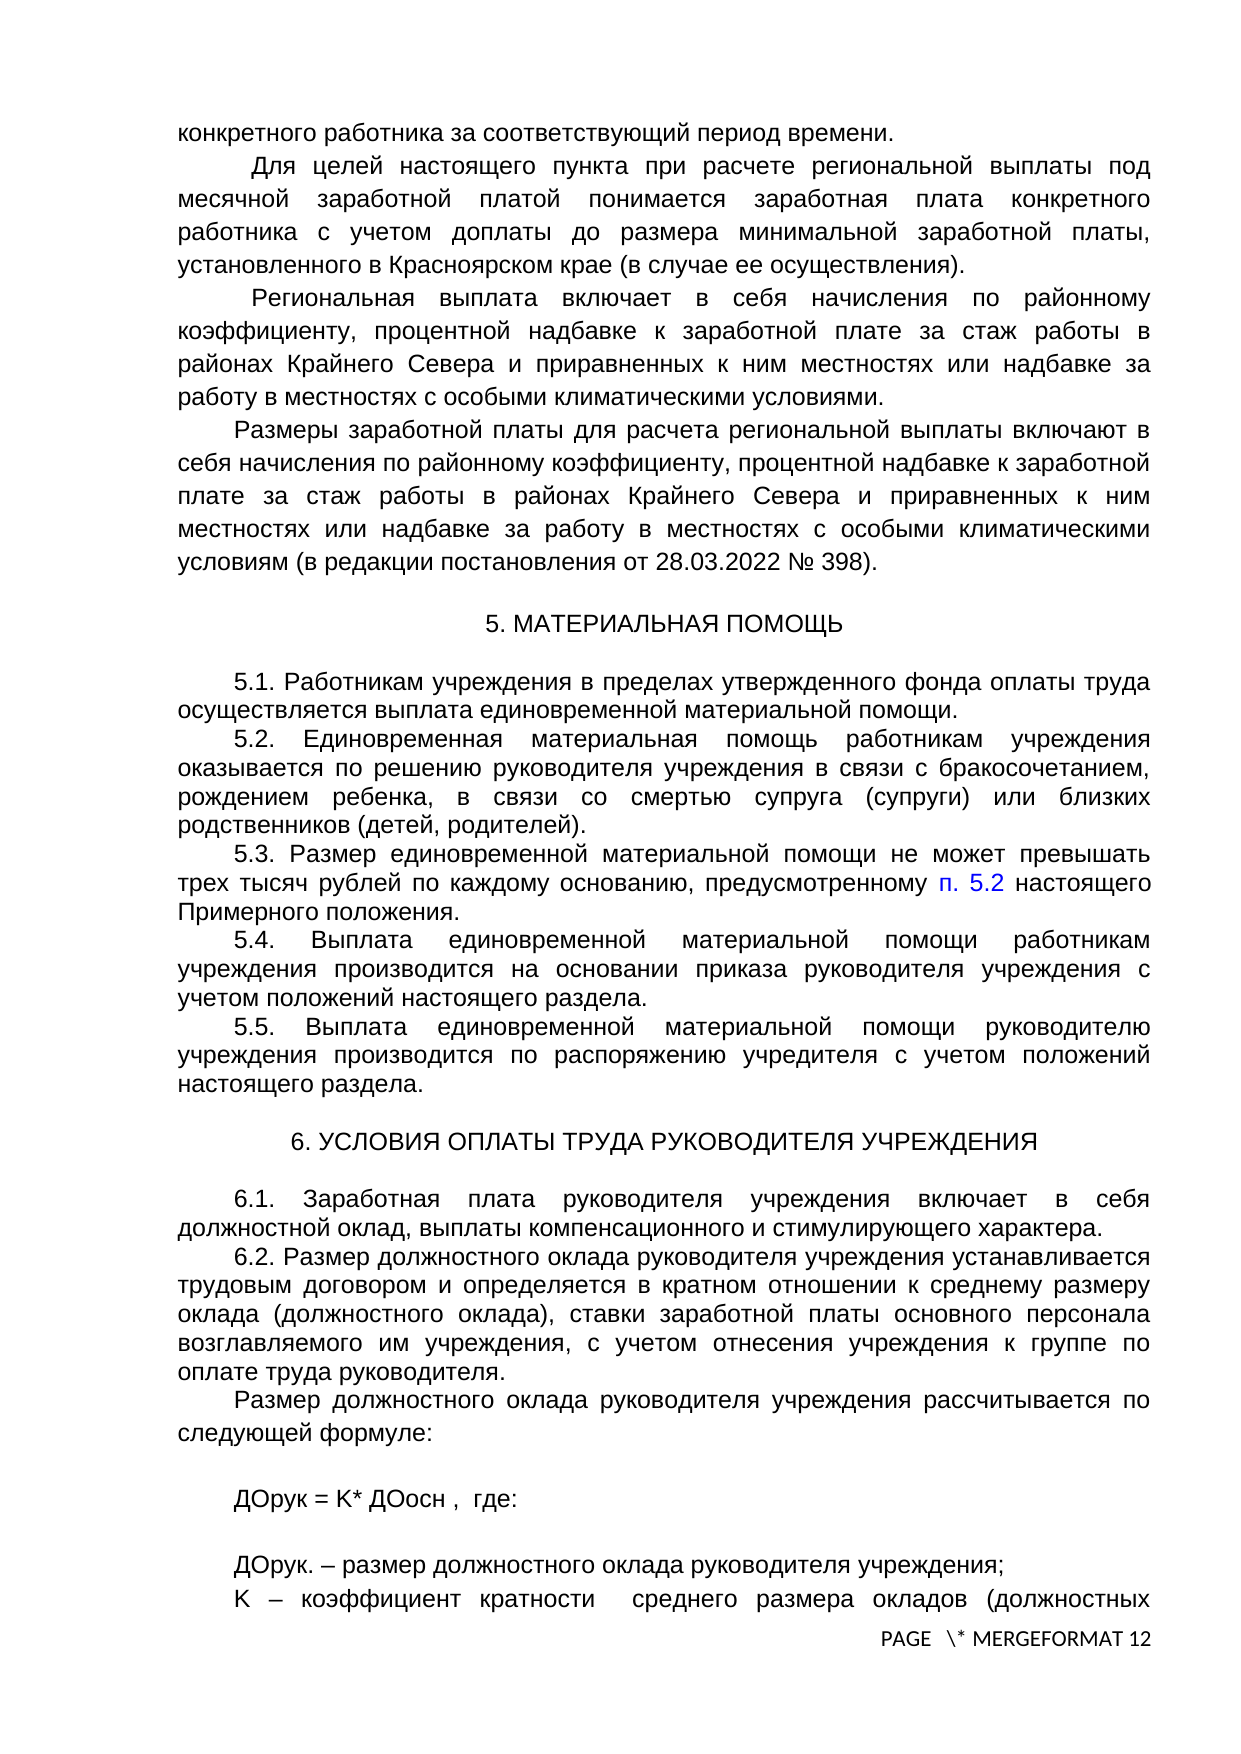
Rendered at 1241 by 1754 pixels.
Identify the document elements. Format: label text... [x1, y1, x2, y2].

text 6.1. Заработная плата руководителя учреждения включает в себя должностной оклад, выплаты компенсационного и стимулирующего характера. [177, 1184, 1152, 1242]
text Региональная выплата включает в себя начисления по районному коэффициенту, процентной надбавке к заработной плате за стаж работы в районах Крайнего Севера и приравненных к ним местностях или надбавке за работу в местностях с особыми климатическими условиями. [177, 283, 1152, 411]
text 5.4. Выплата единовременной материальной помощи работникам учреждения производится на основании приказа руководителя учреждения с учетом положений настоящего раздела. [177, 925, 1152, 1012]
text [177, 1583, 1152, 1612]
text ДОрук = K* ДОосн , где: [177, 1484, 1152, 1513]
text 6. УСЛОВИЯ ОПЛАТЫ ТРУДА РУКОВОДИТЕЛЯ УЧРЕЖДЕНИЯ [177, 1127, 1152, 1155]
text 5.3. Размер единовременной материальной помощи не может превышать трех тысяч рублей по каждому основанию, предусмотренному п. 5.2 настоящего Примерного положения. [177, 839, 1152, 925]
text 5.5. Выплата единовременной материальной помощи руководителю учреждения производится по распоряжению учредителя с учетом положений настоящего раздела. [177, 1012, 1152, 1098]
text 6.2. Размер должностного оклада руководителя учреждения устанавливается трудовым договором и определяется в кратном отношении к среднему размеру оклада (должностного оклада), ставки заработной платы основного персонала возглавляемого им учреждения, с учетом отнесения учреждения к группе по оплате труда руководителя. [177, 1242, 1152, 1385]
text ДОрук. – размер должностного оклада руководителя учреждения; [177, 1551, 1152, 1579]
text Размеры заработной платы для расчета региональной выплаты включают в себя начисления по районному коэффициенту, процентной надбавке к заработной плате за стаж работы в районах Крайнего Севера и приравненных к ним местностях или надбавке за работу в местностях с особыми климатическими условиям (в редакции постановления от 28.03.2022 № 398). [177, 415, 1152, 576]
text 5.1. Работникам учреждения в пределах утвержденного фонда оплаты труда осуществляется выплата единовременной материальной помощи. [177, 667, 1152, 724]
text Размер должностного оклада руководителя учреждения рассчитывается по следующей формуле: [177, 1385, 1152, 1447]
text Для целей настоящего пункта при расчете региональной выплаты под месячной заработной платой понимается заработная плата конкретного работника с учетом доплаты до размера минимальной заработной платы, установленного в Красноярском крае (в случае ее осуществления). [177, 151, 1152, 279]
text 5. МАТЕРИАЛЬНАЯ ПОМОЩЬ [177, 609, 1152, 638]
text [177, 118, 1152, 147]
text 5.2. Единовременная материальная помощь работникам учреждения оказывается по решению руководителя учреждения в связи с бракосочетанием, рождением ребенка, в связи со смертью супруга (супруги) или близких родственников (детей, родителей). [177, 724, 1152, 839]
